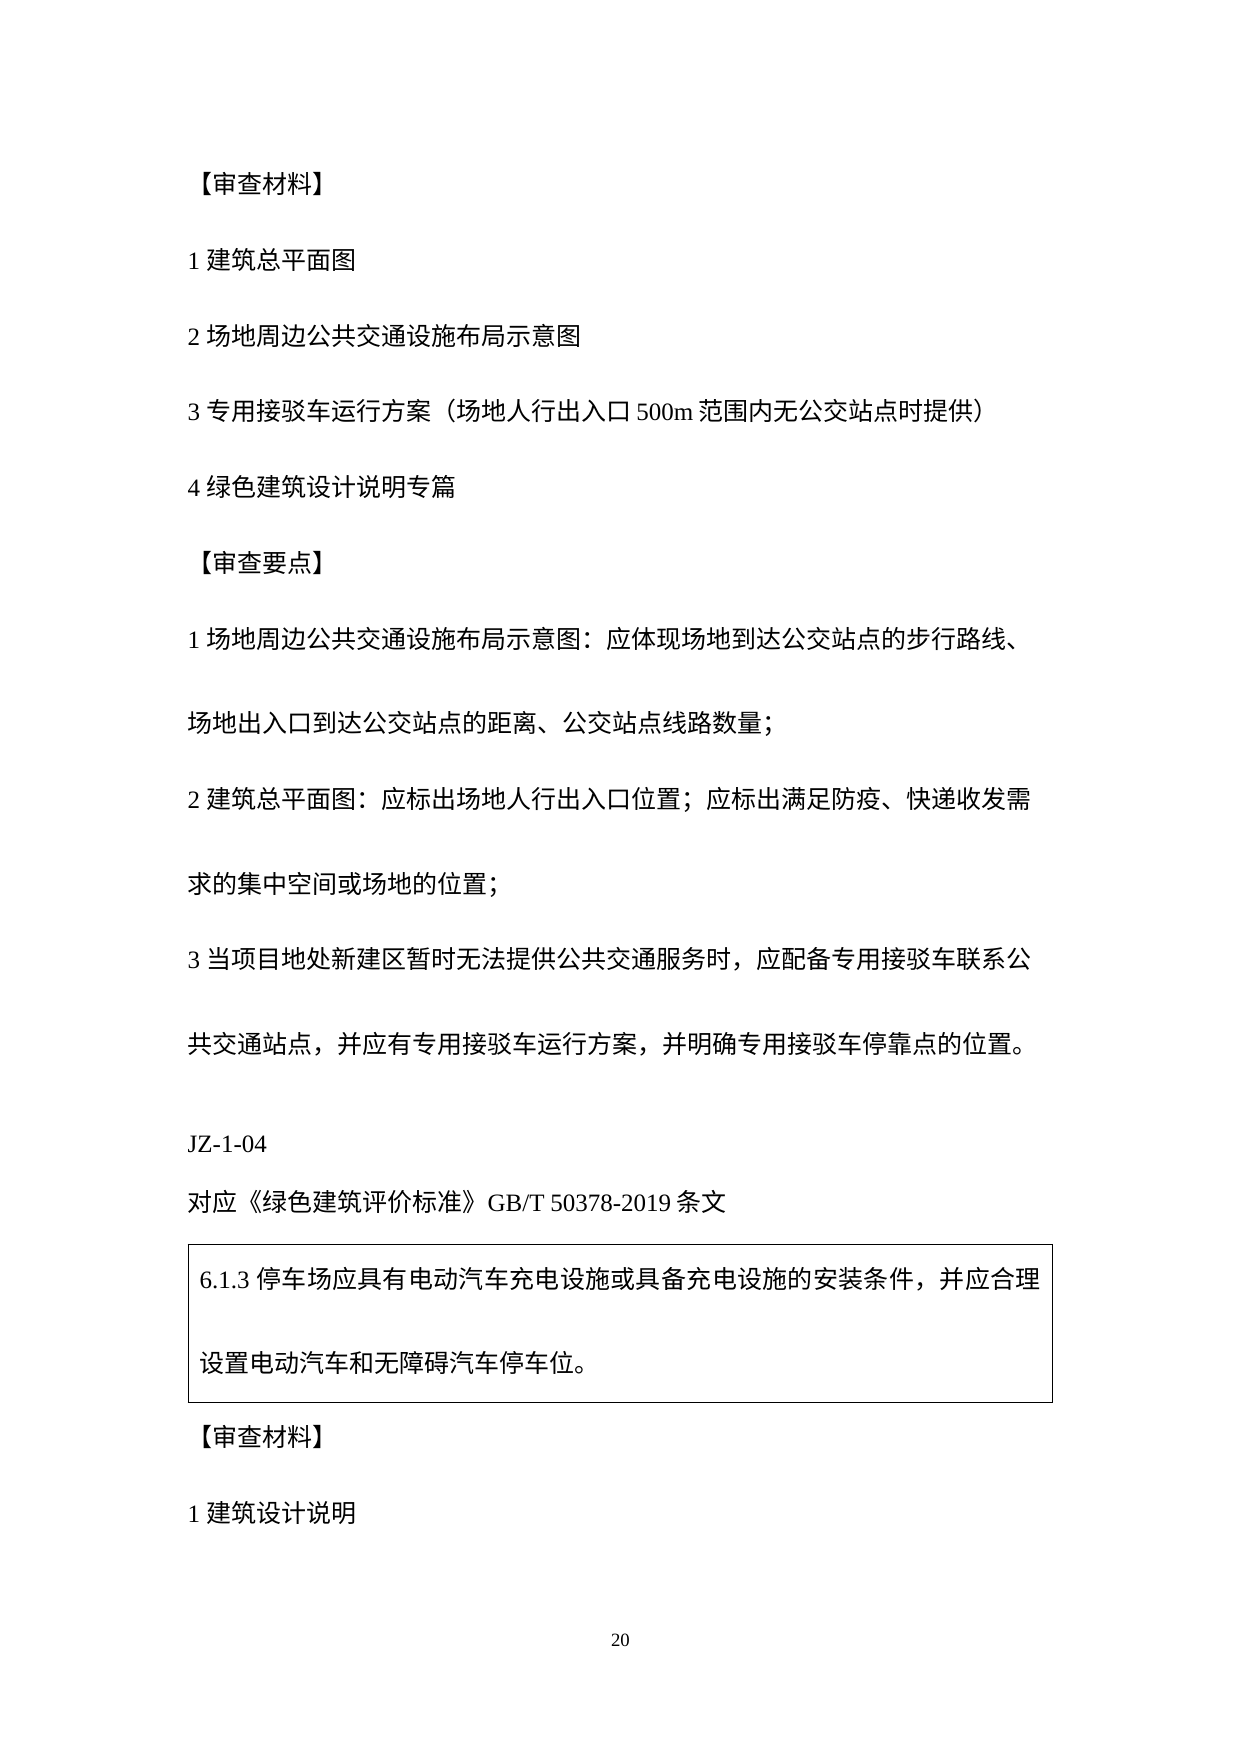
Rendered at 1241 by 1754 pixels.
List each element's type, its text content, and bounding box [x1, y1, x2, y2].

text 1 场地周边公共交通设施布局示意图：应体现场地到达公交站点的步行路线、场地出入口到达公交站点的距离、公交站点线路数量； [187, 605, 1053, 754]
text JZ-1-04 [187, 1127, 1053, 1159]
text 【审查要点】 [187, 529, 1053, 594]
text 【审查材料】 [187, 1403, 1053, 1468]
text 3 当项目地处新建区暂时无法提供公共交通服务时，应配备专用接驳车联系公共交通站点，并应有专用接驳车运行方案，并明确专用接驳车停靠点的位置。 [187, 926, 1053, 1075]
text 2 建筑总平面图：应标出场地人行出入口位置；应标出满足防疫、快递收发需求的集中空间或场地的位置； [187, 765, 1053, 915]
text 3 专用接驳车运行方案（场地人行出入口500m范围内无公交站点时提供） [187, 377, 1053, 442]
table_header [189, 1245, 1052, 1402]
text 1 建筑总平面图 [187, 226, 1053, 291]
text 对应《绿色建筑评价标准》GB/T 50378-2019条文 [187, 1168, 1053, 1233]
text 1 建筑设计说明 [187, 1479, 1053, 1544]
text 2 场地周边公共交通设施布局示意图 [187, 302, 1053, 367]
text 【审查材料】 [187, 150, 1053, 215]
text 4 绿色建筑设计说明专篇 [187, 453, 1053, 518]
